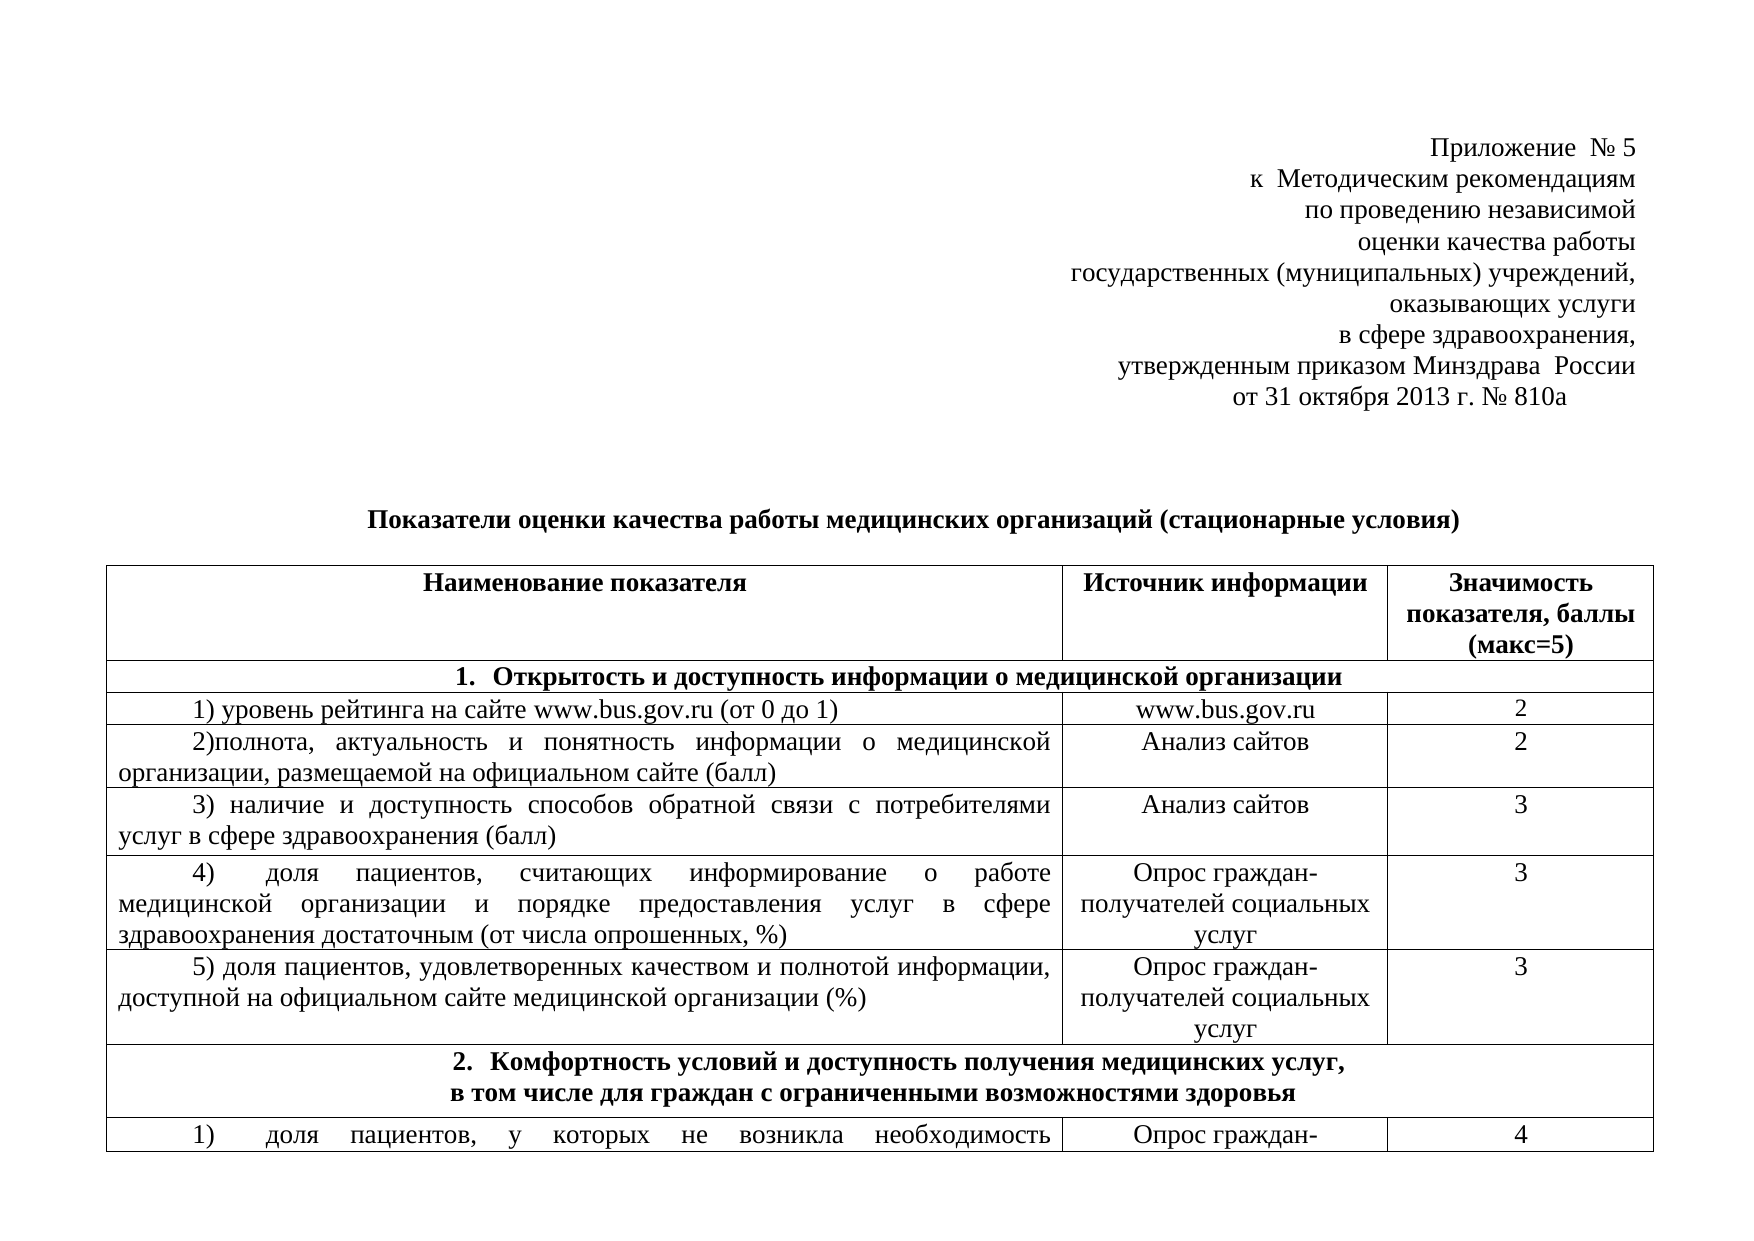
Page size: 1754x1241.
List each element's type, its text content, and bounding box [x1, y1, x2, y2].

table_cell 3 [1388, 950, 1653, 1044]
table_cell 3 [1388, 856, 1653, 949]
text Приложение № 5 [118, 131, 1636, 162]
text оценки качества работы [118, 225, 1636, 256]
table_header Наименование показателя [107, 566, 1062, 659]
table_cell Опрос граждан-получателей социальных услуг [1063, 950, 1387, 1044]
text государственных (муниципальных) учреждений, [118, 256, 1636, 287]
table_cell Анализ сайтов [1063, 725, 1387, 787]
table_cell Опрос граждан-получателей социальных услуг [1063, 856, 1387, 949]
table_cell 2 [1388, 725, 1653, 787]
text от 31 октября 2013 г. № 810а [118, 381, 1636, 412]
text к Методическим рекомендациям [118, 162, 1636, 194]
table_cell доля пациентов, считающих информирование о работе медицинской организации и порядке предоставления услуг в сфере здравоохранения достаточным (от числа опрошенных, %) [107, 856, 1062, 949]
table_header Источник информации [1063, 566, 1387, 659]
table_cell 3) наличие и доступность способов обратной связи с потребителями услуг в сфере здравоохранения (балл) [107, 788, 1062, 855]
text Показатели оценки качества работы медицинских организаций (стационарные условия) [118, 503, 1636, 534]
table_cell 2)полнота, актуальность и понятность информации о медицинской организации, размещаемой на официальном сайте (балл) [107, 725, 1062, 787]
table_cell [107, 1118, 1062, 1151]
table_cell 5) доля пациентов, удовлетворенных качеством и полнотой информации, доступной на официальном сайте медицинской организации (%) [107, 950, 1062, 1044]
text в сфере здравоохранения, [118, 318, 1636, 349]
text оказывающих услуги [118, 287, 1636, 318]
table_header Значимость показателя, баллы (макс=5) [1388, 566, 1653, 659]
table_cell 2 [1388, 693, 1653, 724]
table_cell www.bus.gov.ru [1063, 693, 1387, 724]
table_cell 1) уровень рейтинга на сайте www.bus.gov.ru (от 0 до 1) [107, 693, 1062, 724]
table_cell 4 [1388, 1118, 1653, 1151]
table_cell 3 [1388, 788, 1653, 855]
table_cell Комфортность условий и доступность получения медицинских услуг, в том числе для граждан с ограниченными возможностями здоровья [107, 1045, 1653, 1117]
table_cell Анализ сайтов [1063, 788, 1387, 855]
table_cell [1063, 1118, 1387, 1151]
text по проведению независимой [118, 194, 1636, 225]
table_cell Открытость и доступность информации о медицинской организации [107, 661, 1653, 692]
text утвержденным приказом Минздрава России [118, 349, 1636, 381]
